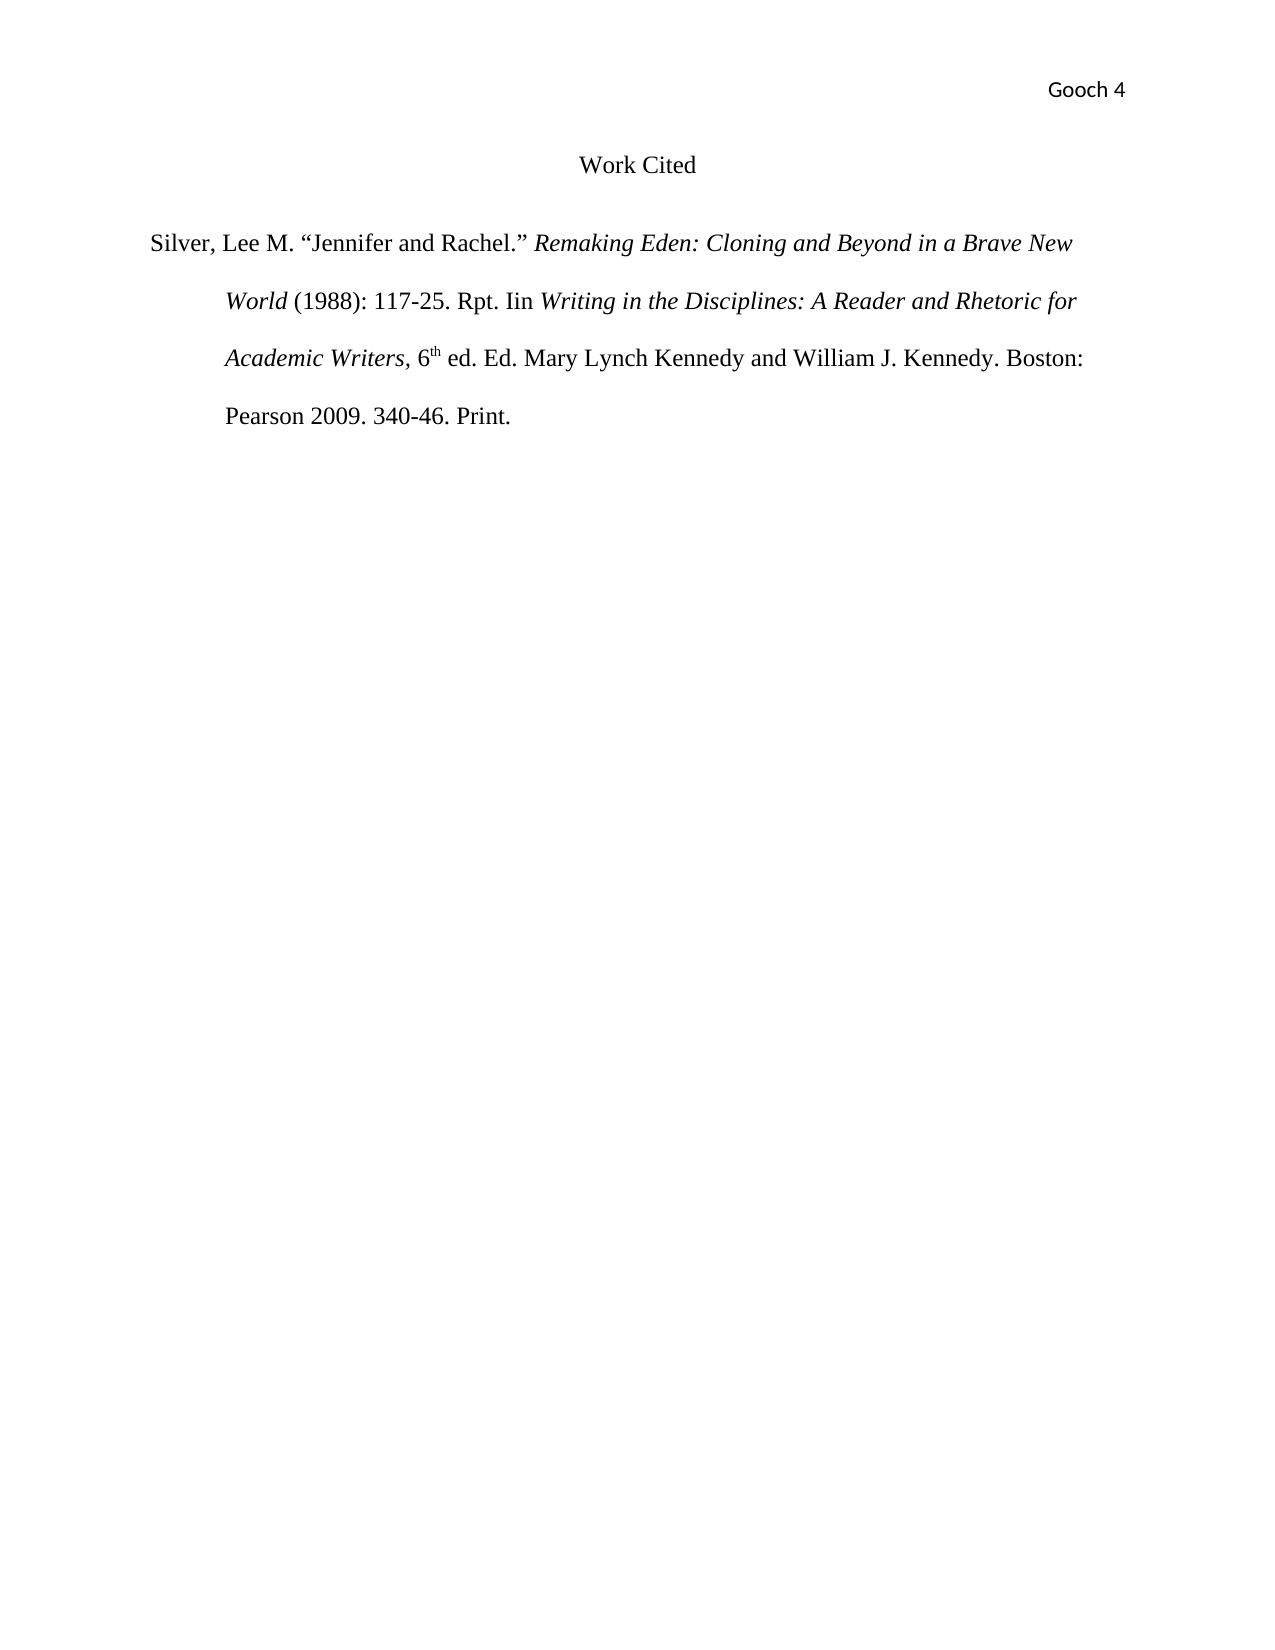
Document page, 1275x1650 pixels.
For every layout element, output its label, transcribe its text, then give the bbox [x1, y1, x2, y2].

text Silver, Lee M. “Jennifer and Rachel.” Remaking Eden: Cloning and Beyond in a Brave New World (1988): 117-25. Rpt. Iin Writing in the Disciplines: A Reader and Rhetoric for Academic Writers, 6th ed. Ed. Mary Lynch Kennedy and William J. Kennedy. Boston: Pearson 2009. 340-46. Print. [150, 228, 1125, 429]
text Work Cited [150, 150, 1125, 179]
